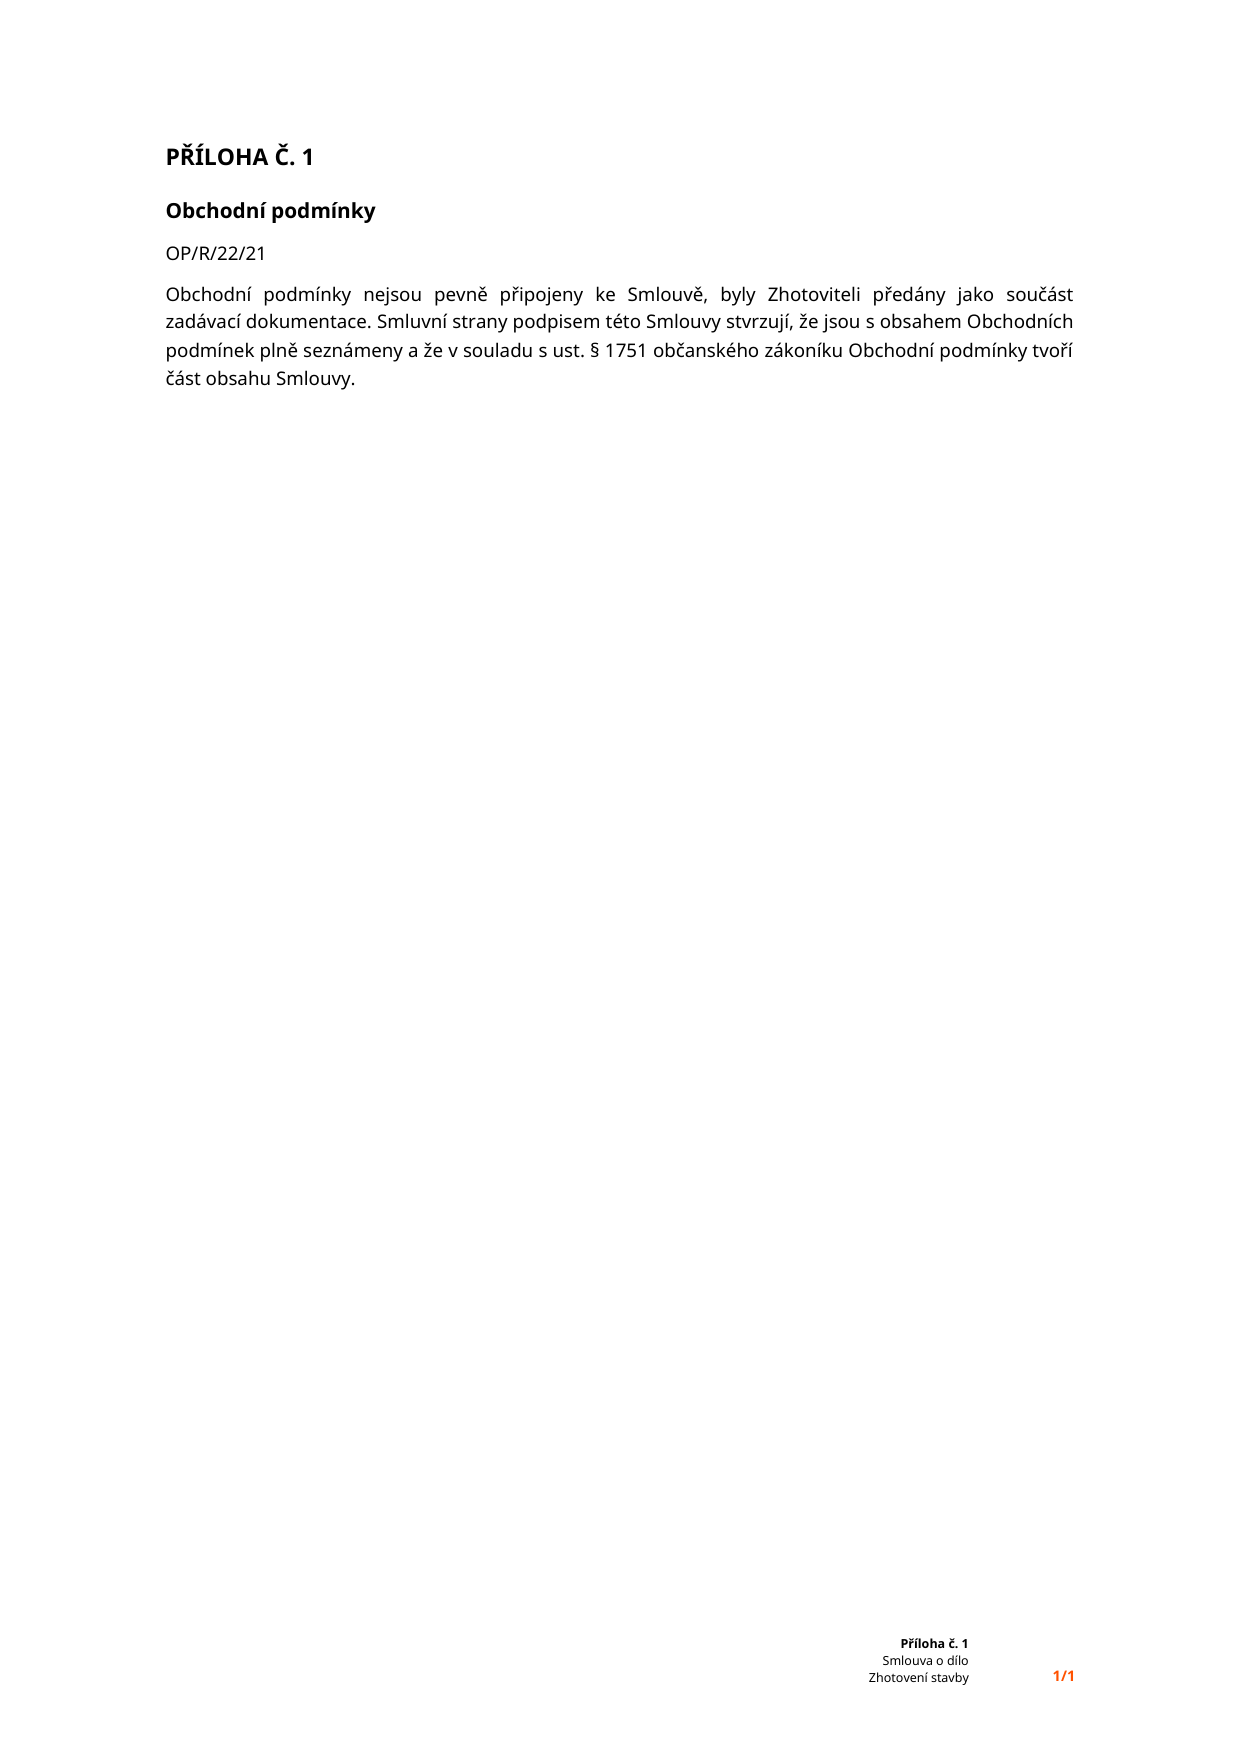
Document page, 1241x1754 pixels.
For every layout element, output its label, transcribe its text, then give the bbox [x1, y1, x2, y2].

text Příloha č. 1 [165, 141, 1075, 173]
text OP/R/22/21 [165, 240, 1075, 266]
text Obchodní podmínky nejsou pevně připojeny ke Smlouvě, byly Zhotoviteli předány jako součást zadávací dokumentace. Smluvní strany podpisem této Smlouvy stvrzují, že jsou s obsahem Obchodních podmínek plně seznámeny a že v souladu s ust. § 1751 občanského zákoníku Obchodní podmínky tvoří část obsahu Smlouvy. [165, 281, 1075, 390]
text Obchodní podmínky [165, 197, 1075, 225]
